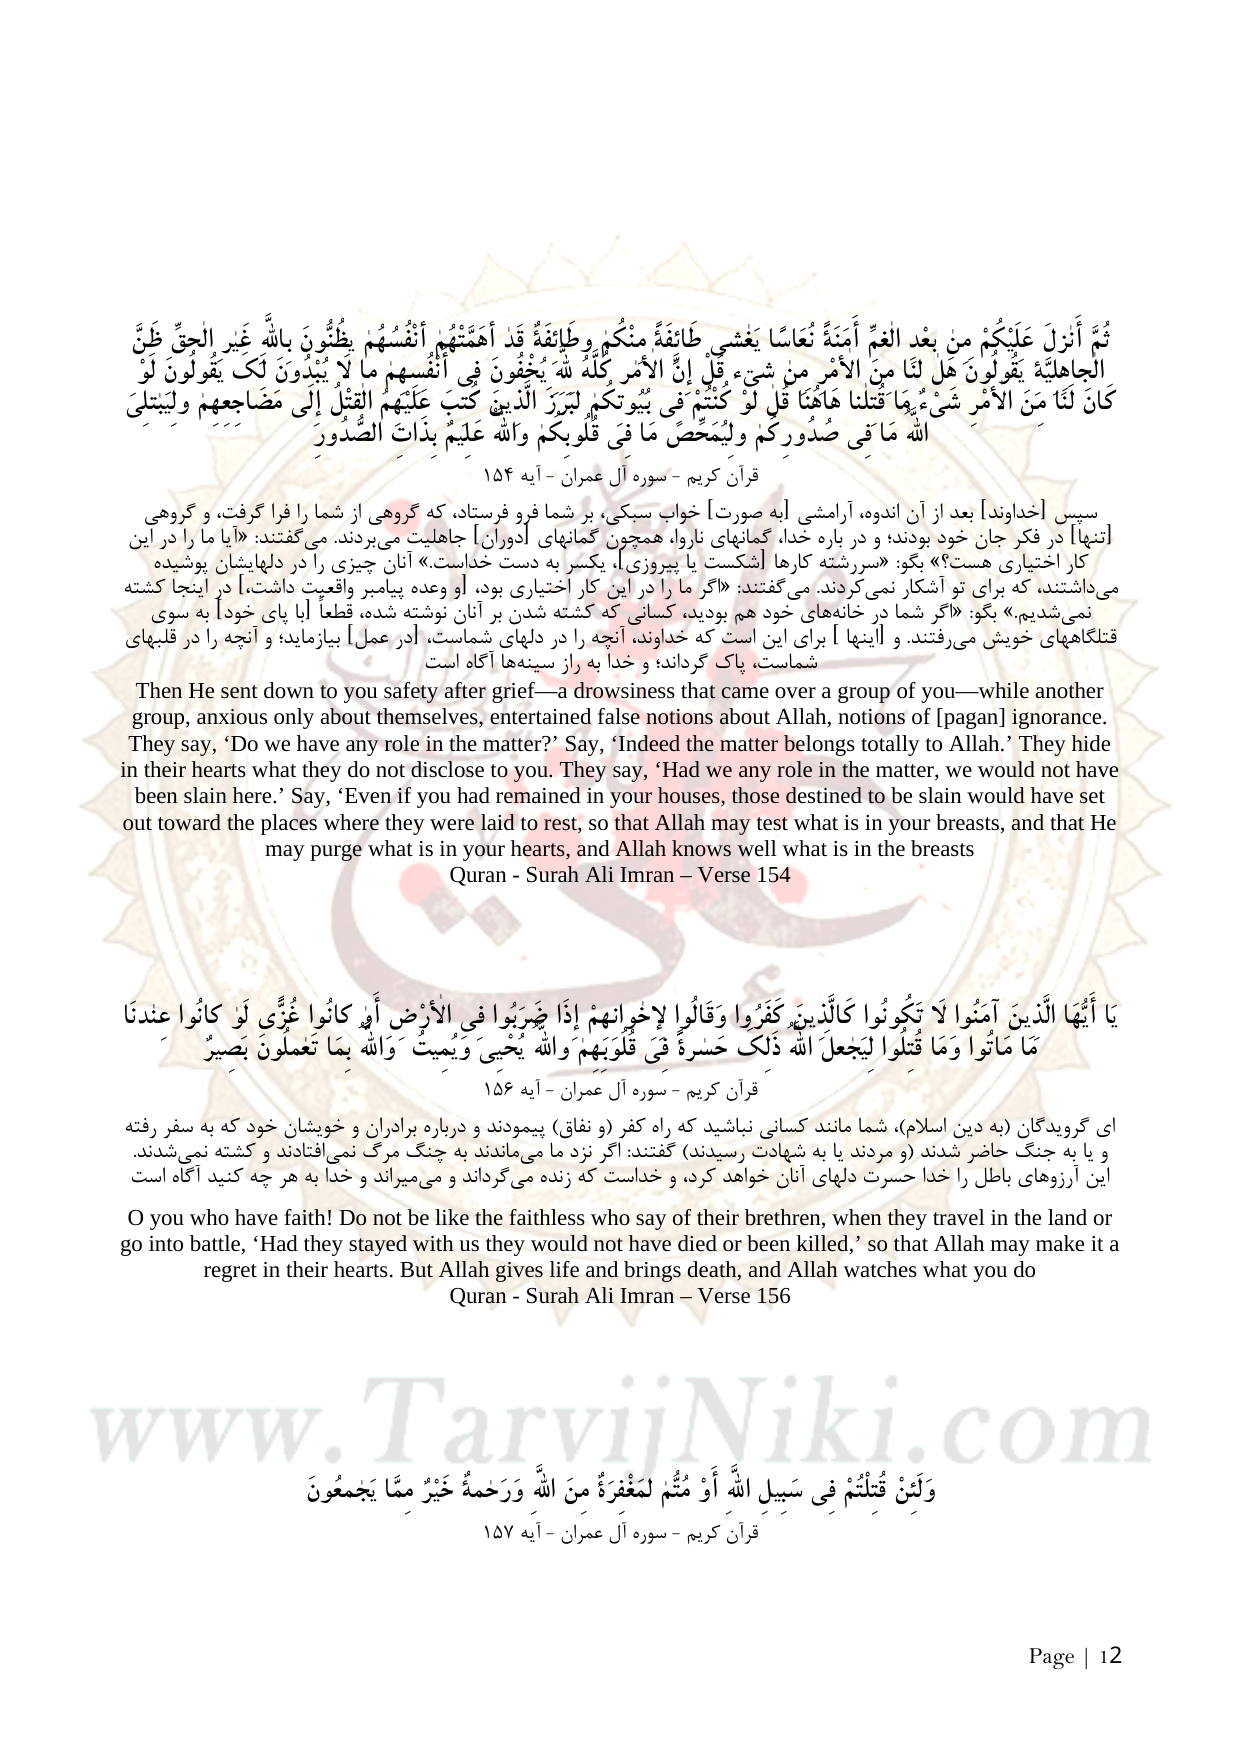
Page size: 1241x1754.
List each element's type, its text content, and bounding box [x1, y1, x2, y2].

text سپس [خداوند] بعد از آن اندوه، آرامشى [به صورت‌] خواب سبكى، بر شما فرو فرستاد، كه گروهى از شما را فرا گرفت، و گروهى [تنها] در فكر جان خود بودند؛ و در باره خدا، گمانهاى ناروا، همچون گمانهاى [دوران‌] جاهليت مى‌بردند. مى‌گفتند: «آيا ما را در اين كار اختيارى هست؟» بگو: «سررشته كارها [شكست يا پيروزى‌]، يكسر به دست خداست.» آنان چيزى را در دلهايشان پوشيده مى‌داشتند، كه براى تو آشكار نمى‌كردند. مى‌گفتند: «اگر ما را در اين كار اختيارى بود، [و وعده پيامبر واقعيت داشت،] در اينجا كشته نمى‌شديم.» بگو: «اگر شما در خانه‌هاى خود هم بوديد، كسانى كه كشته شدن بر آنان نوشته شده، قطعاً [با پاى خود] به سوى قتلگاههاى خويش مى‌رفتند. و [اينها ] براى اين است كه خداوند، آنچه را در دلهاى شماست، [در عمل‌] بيازمايد؛ و آنچه را در قلبهاى شماست، پاك گرداند؛ و خدا به راز سينه‌ها آگاه است Then He sent down to you safety after grief—a drowsiness that came over a group of you—while another group, anxious only about themselves, entertained false notions about Allah, notions of [pagan] ignorance. They say, ‘Do we have any role in the matter?’ Say, ‘Indeed the matter belongs totally to Allah.’ They hide in their hearts what they do not disclose to you. They say, ‘Had we any role in the matter, we would not have been slain here.’ Say, ‘Even if you had remained in your houses, those destined to be slain would have set out toward the places where they were laid to rest, so that Allah may test what is in your breasts, and that He may purge what is in your hearts, and Allah knows well what is in the breasts Quran - Surah Ali Imran – Verse 154 [118, 502, 1122, 888]
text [118, 118, 1122, 454]
text ای گرویدگان (به دین اسلام)، شما مانند کسانی نباشید که راه کفر (و نفاق) پیمودند و درباره برادران و خویشان خود که به سفر رفته و یا به جنگ حاضر شدند (و مردند یا به شهادت رسیدند) گفتند: اگر نزد ما می‌ماندند به چنگ مرگ نمی‌افتادند و کشته نمی‌شدند. این آرزوهای باطل را خدا حسرت دلهای آنان خواهد کرد، و خداست که زنده می‌گرداند و می‌میراند و خدا به هر چه کنید آگاه است [118, 1116, 1122, 1191]
text O you who have faith! Do not be like the faithless who say of their brethren, when they travel in the land or go into battle, ‘Had they stayed with us they would not have died or been killed,’ so that Allah may make it a regret in their hearts. But Allah gives life and brings death, and Allah watches what you do Quran - Surah Ali Imran – Verse 156 [118, 1203, 1122, 1309]
text قرآن کریم - سوره آل عمران - آیه 157 [118, 1523, 1122, 1546]
text يَا أَيُّهَا الَّذِينَ آمَنُوا لَا تَكُونُوا كَالَّذِينَ كَفَرُوا وَقَالُوا لِإِخْوَانِهِمْ إِذَا ضَرَبُوا فِي الْأَرْضِ أَوْ كَانُوا غُزًّى لَوْ كَانُوا عِنْدَنَا مَا مَاتُوا وَمَا قُتِلُوا لِيَجْعَلَ اللَّهُ ذَلِكَ حَسْرَةً فِي قُلُوبِهِمْ وَاللَّهُ يُحْيِي وَيُمِيتُ وَاللَّهُ بِمَا تَعْمَلُونَ بَصِيرٌ [118, 900, 1122, 1068]
text قرآن کریم - سوره آل عمران - آیه 156 [118, 1081, 1122, 1103]
text قرآن کریم - سوره آل عمران - آیه 154 [118, 466, 1122, 489]
text وَلَئِنْ قُتِلْتُمْ فِي سَبِيلِ اللَّهِ أَوْ مُتُّمْ لَمَغْفِرَةٌ مِنَ اللَّهِ وَرَحْمَةٌ خَيْرٌ مِمَّا يَجْمَعُونَ [118, 1321, 1122, 1511]
